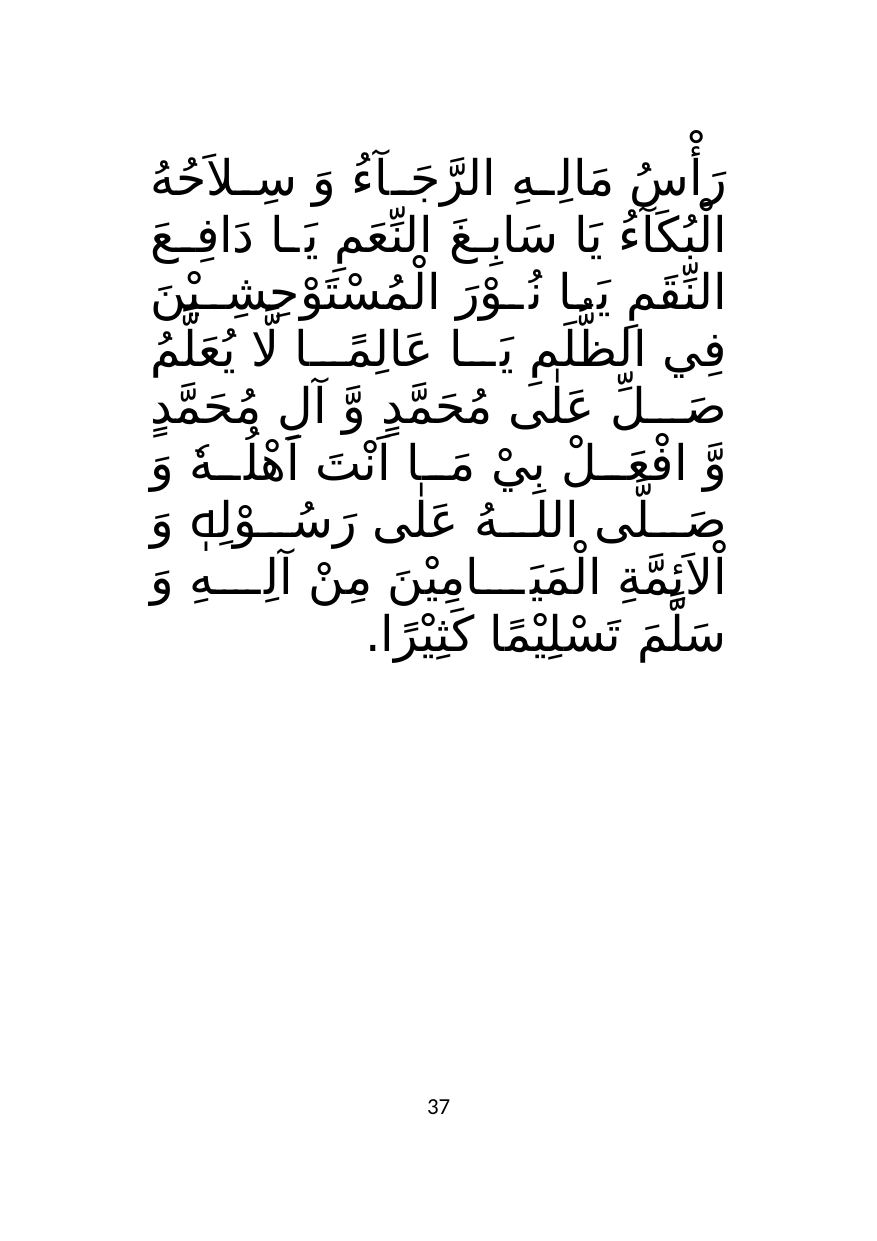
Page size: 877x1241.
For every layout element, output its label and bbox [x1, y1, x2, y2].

text [150, 150, 727, 663]
